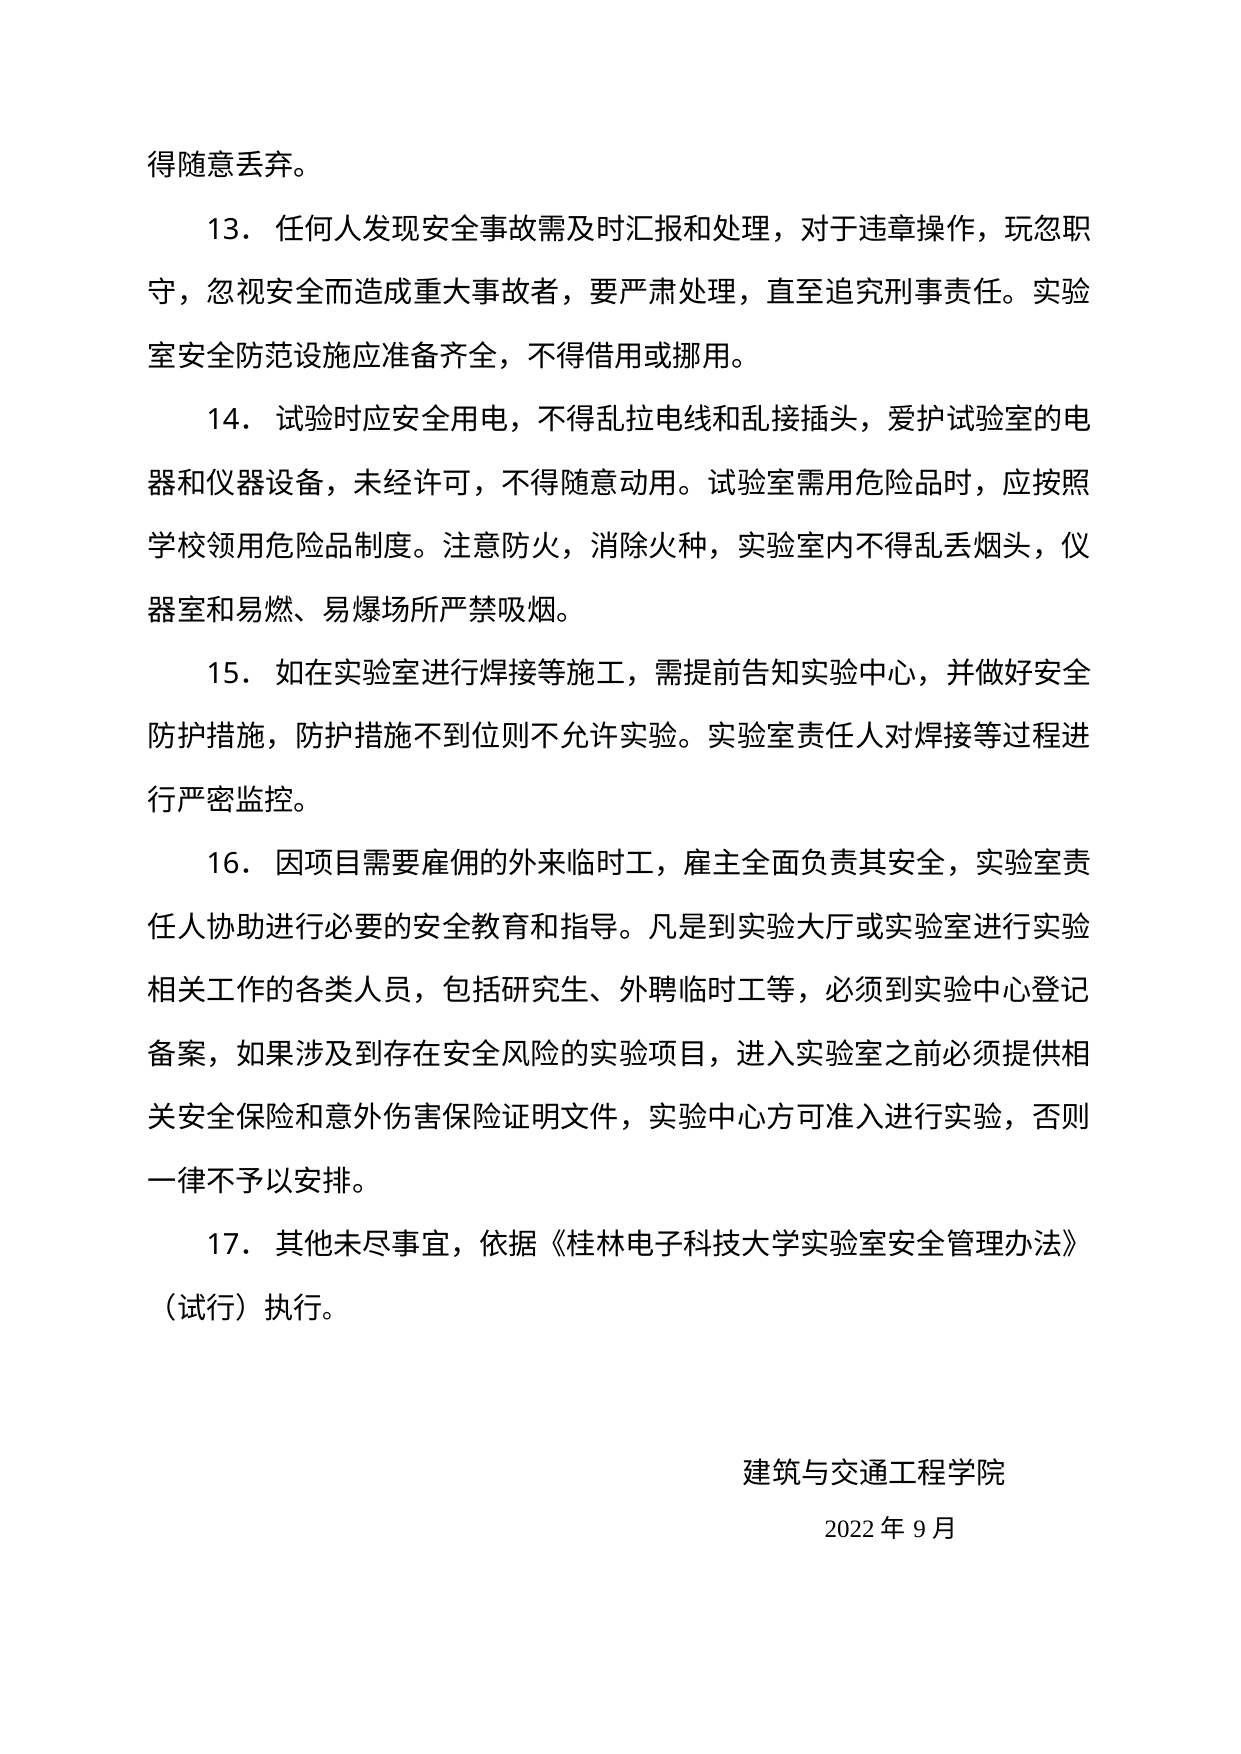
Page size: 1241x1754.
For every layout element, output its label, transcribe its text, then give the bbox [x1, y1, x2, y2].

text 2022 年 9 月 [148, 1508, 957, 1544]
text 13． 任何人发现安全事故需及时汇报和处理，对于违章操作，玩忽职守，忽视安全而造成重大事故者，要严肃处理，直至追究刑事责任。实验室安全防范设施应准备齐全，不得借用或挪用。 [148, 205, 1092, 374]
text 16． 因项目需要雇佣的外来临时工，雇主全面负责其安全，实验室责任人协助进行必要的安全教育和指导。凡是到实验大厅或实验室进行实验相关工作的各类人员，包括研究生、外聘临时工等，必须到实验中心登记备案，如果涉及到存在安全风险的实验项目，进入实验室之前必须提供相关安全保险和意外伤害保险证明文件，实验中心方可准入进行实验，否则一律不予以安排。 [148, 840, 1092, 1199]
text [148, 142, 1092, 184]
text 建筑与交通工程学院 [148, 1450, 1005, 1492]
text 17． 其他未尽事宜，依据《桂林电子科技大学实验室安全管理办法》（试行）执行。 [148, 1221, 1092, 1326]
text 15． 如在实验室进行焊接等施工，需提前告知实验中心，并做好安全防护措施，防护措施不到位则不允许实验。实验室责任人对焊接等过程进行严密监控。 [148, 649, 1092, 819]
text 14． 试验时应安全用电，不得乱拉电线和乱接插头，爱护试验室的电器和仪器设备，未经许可，不得随意动用。试验室需用危险品时，应按照学校领用危险品制度。注意防火，消除火种，实验室内不得乱丢烟头，仪器室和易燃、易爆场所严禁吸烟。 [148, 396, 1092, 628]
